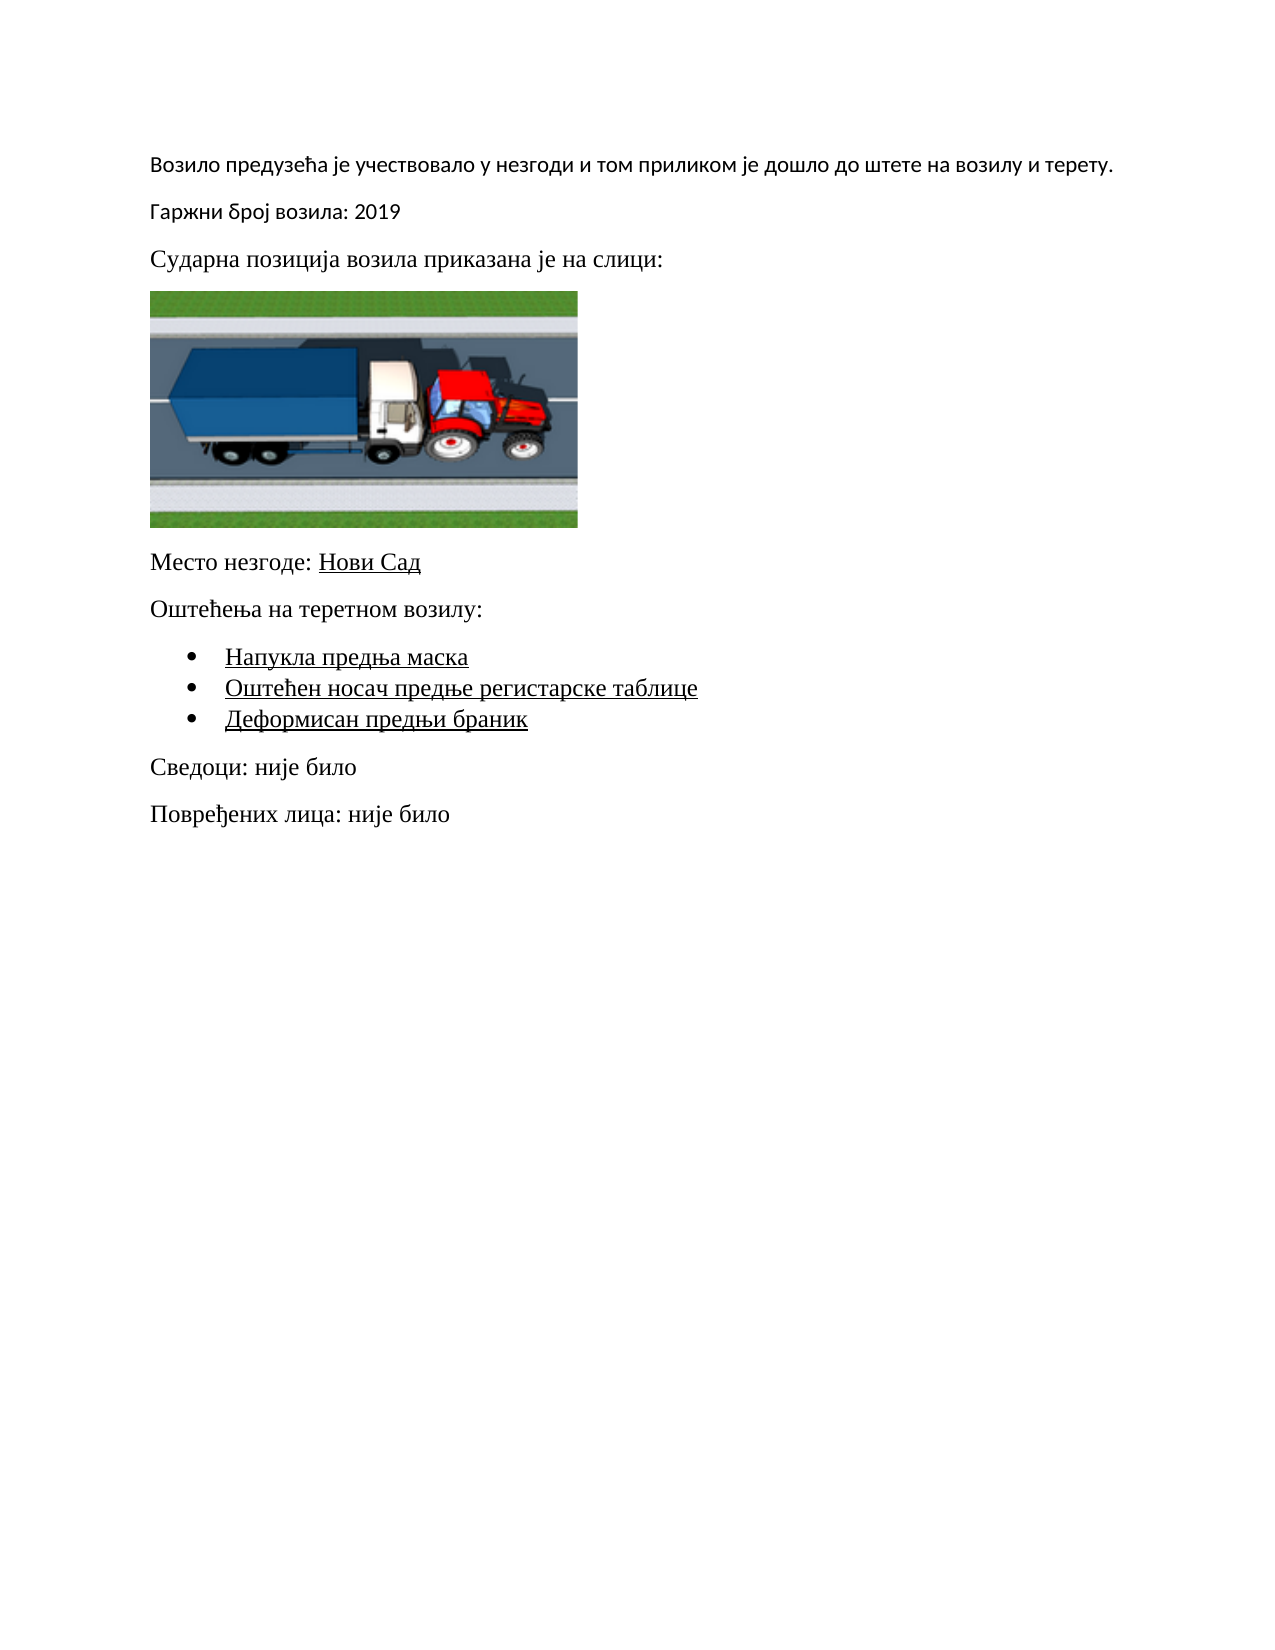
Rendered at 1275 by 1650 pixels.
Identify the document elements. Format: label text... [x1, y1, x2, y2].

text Возило предузећа је учествовало у незгоди и том приликом је дошло до штете на возилу и терету. [150, 150, 1125, 178]
text Оштећења на теретном возилу: [150, 594, 1125, 623]
text Повређених лица: није било [150, 799, 1125, 828]
text Гаржни број возила: 2019 [150, 197, 1125, 225]
text Сударна позиција возила приказана је на слици: [150, 244, 1125, 272]
text Место незгоде: Нови Сад [150, 547, 1125, 575]
text Сведоци: није било [150, 752, 1125, 781]
list Напукла предња маска [187, 642, 1125, 671]
list Оштећен носач предње регистарске таблице [187, 673, 1125, 702]
picture [150, 291, 578, 528]
list Деформисан предњи браник [187, 704, 1125, 733]
